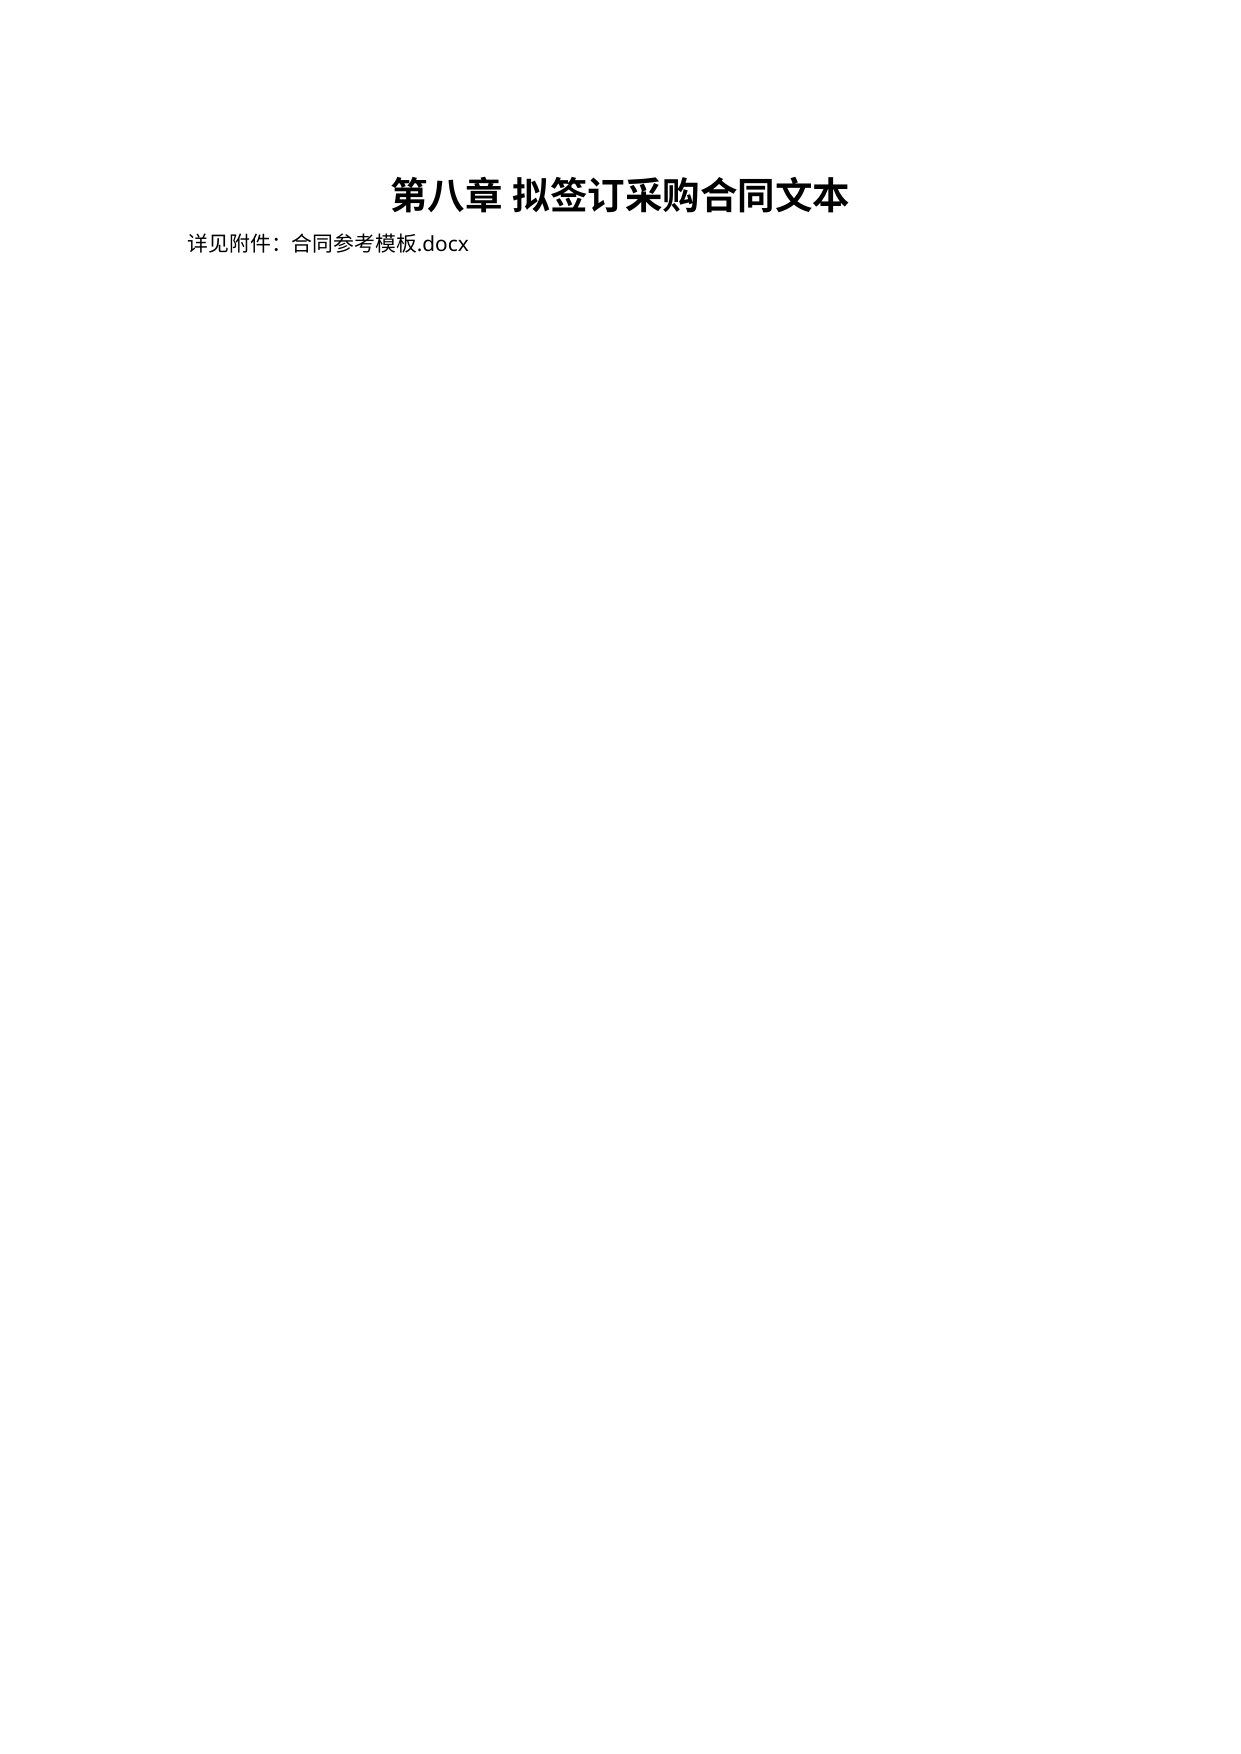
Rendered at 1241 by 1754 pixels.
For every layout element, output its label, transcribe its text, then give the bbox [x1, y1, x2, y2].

text 详见附件：合同参考模板.docx [187, 227, 1053, 259]
text 第八章 拟签订采购合同文本 [187, 162, 1053, 227]
